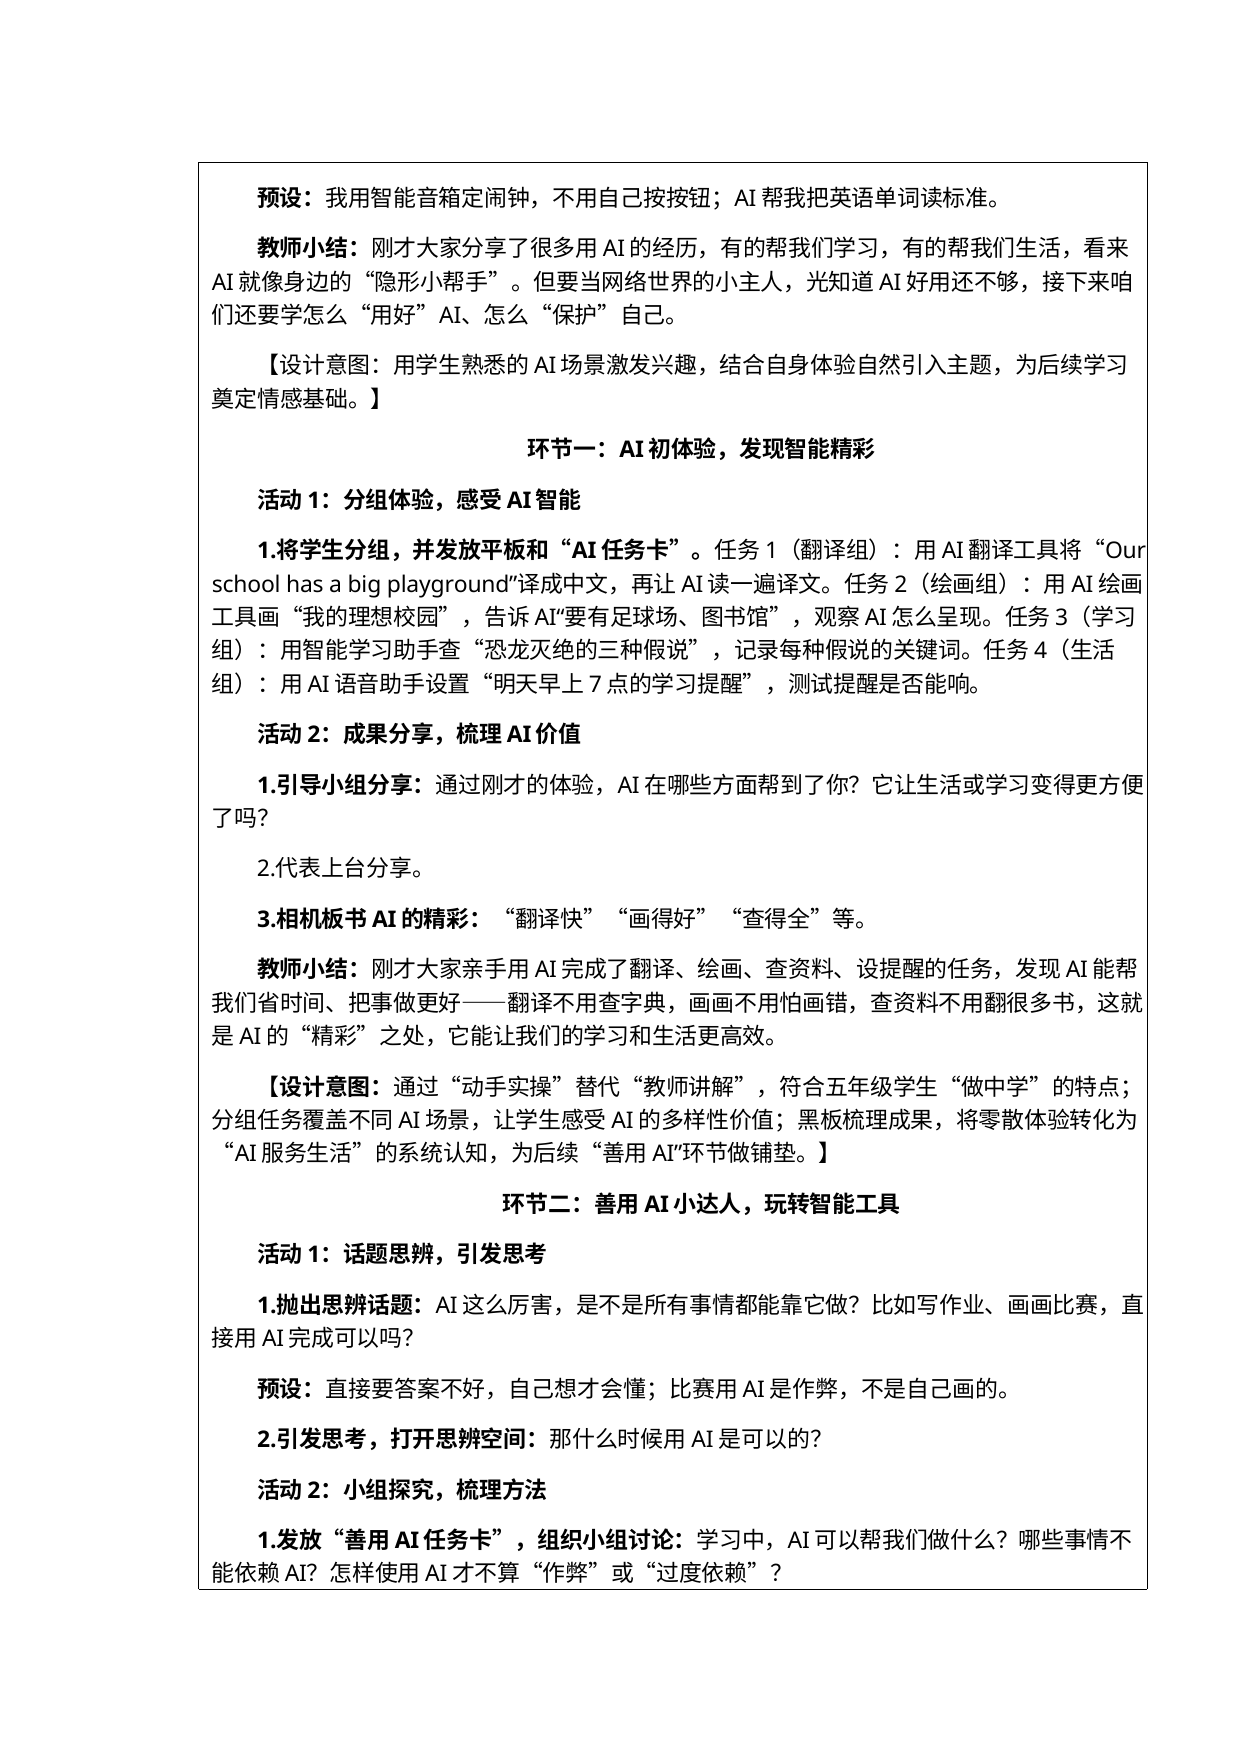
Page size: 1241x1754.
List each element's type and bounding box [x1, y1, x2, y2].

table_cell [199, 163, 1147, 1589]
